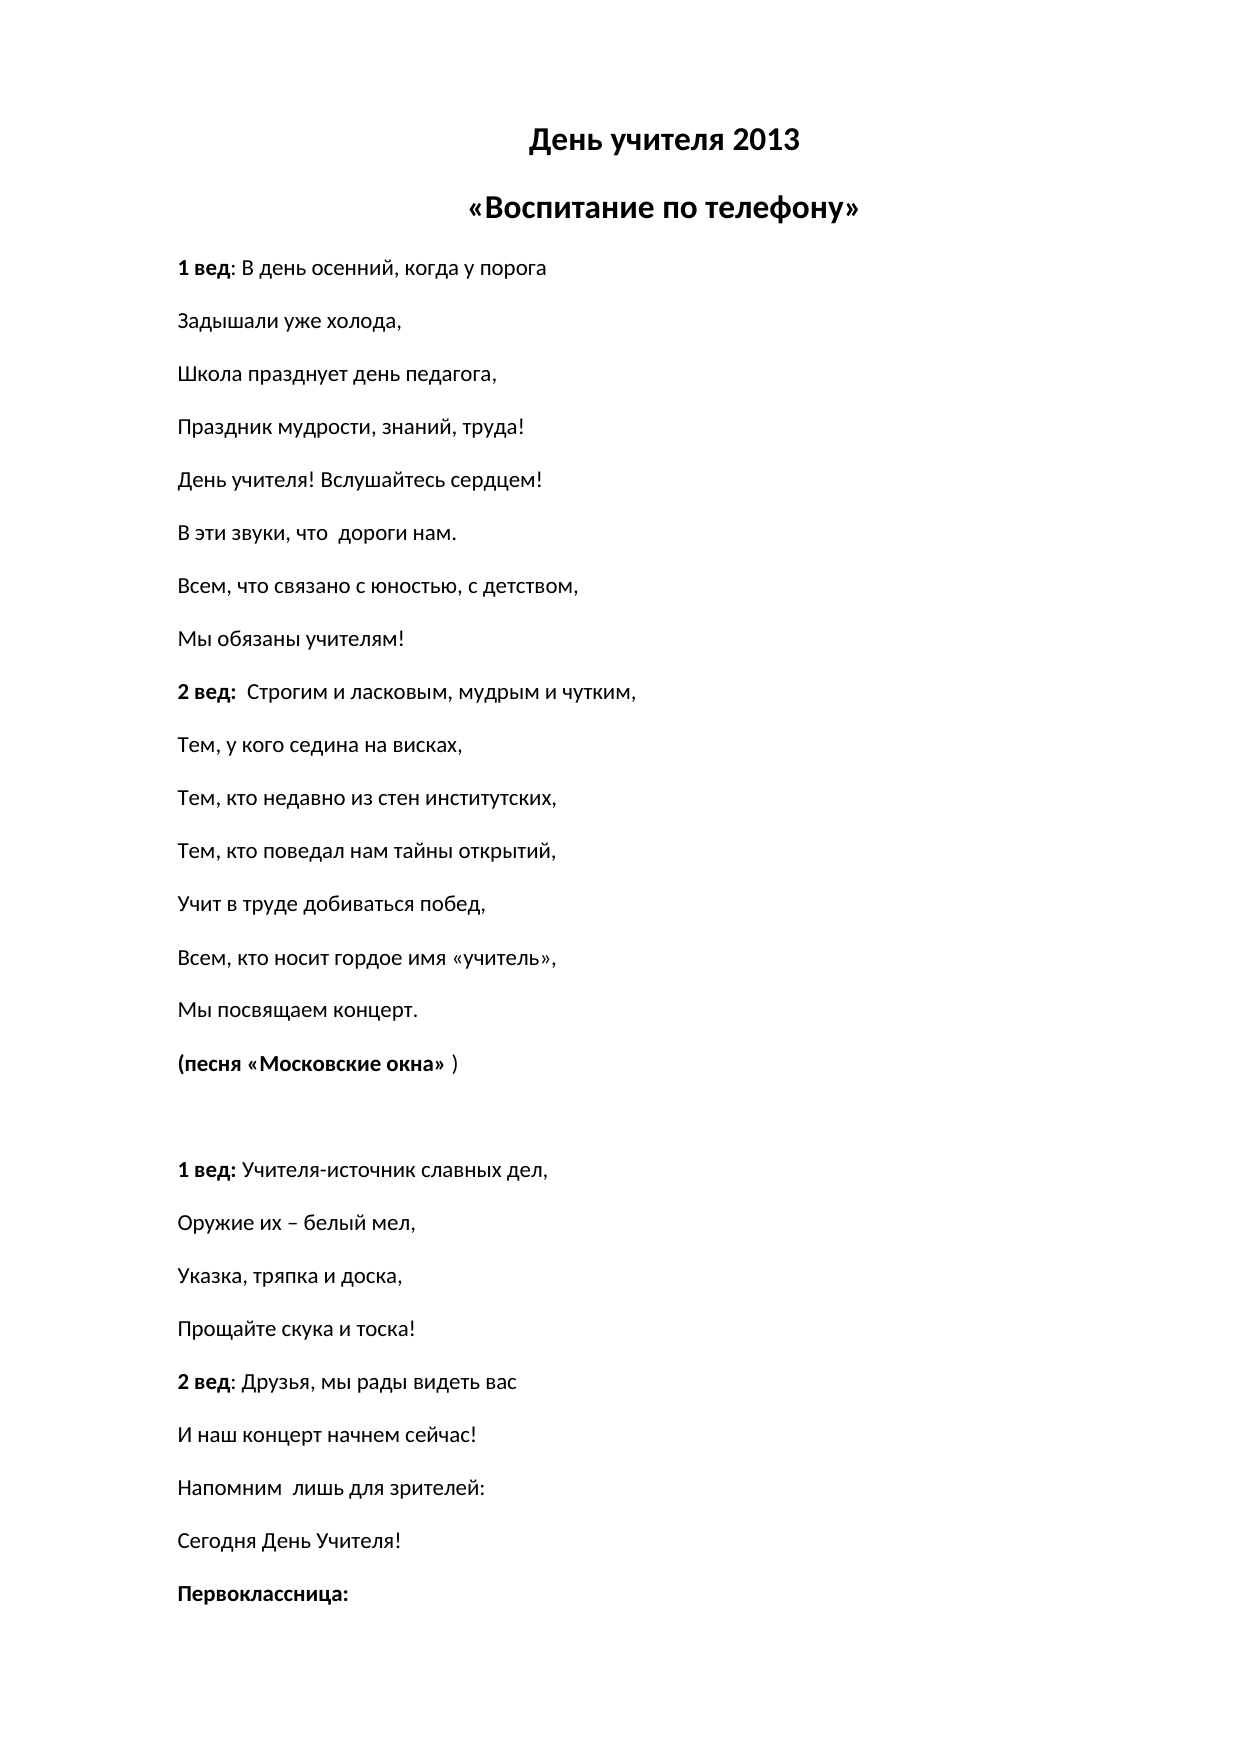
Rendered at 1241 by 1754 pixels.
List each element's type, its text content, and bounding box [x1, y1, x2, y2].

text Сегодня День Учителя! [177, 1526, 1152, 1554]
text Всем, кто носит гордое имя «учитель», [177, 943, 1152, 971]
text 2 вед: Строгим и ласковым, мудрым и чутким, [177, 677, 1152, 706]
text 2 вед: Друзья, мы рады видеть вас [177, 1367, 1152, 1395]
text Первоклассница: [177, 1579, 1152, 1607]
text 1 вед: Учителя-источник славных дел, [177, 1155, 1152, 1183]
text День учителя 2013 [177, 118, 1152, 159]
text Прощайте скука и тоска! [177, 1314, 1152, 1342]
text «Воспитание по телефону» [177, 186, 1152, 226]
text Мы обязаны учителям! [177, 624, 1152, 652]
text Тем, кто недавно из стен институтских, [177, 783, 1152, 812]
text Напомним лишь для зрителей: [177, 1473, 1152, 1501]
text 1 вед: В день осенний, когда у порога [177, 253, 1152, 281]
text Всем, что связано с юностью, с детством, [177, 571, 1152, 599]
text Задышали уже холода, [177, 306, 1152, 334]
text И наш концерт начнем сейчас! [177, 1420, 1152, 1448]
text Учит в труде добиваться побед, [177, 889, 1152, 918]
text Оружие их – белый мел, [177, 1208, 1152, 1236]
text Праздник мудрости, знаний, труда! [177, 412, 1152, 440]
text В эти звуки, что дороги нам. [177, 518, 1152, 546]
text День учителя! Вслушайтесь сердцем! [177, 465, 1152, 493]
text Тем, у кого седина на висках, [177, 731, 1152, 758]
text Указка, тряпка и доска, [177, 1261, 1152, 1289]
text (песня «Московские окна» ) [177, 1049, 1152, 1077]
text Мы посвящаем концерт. [177, 996, 1152, 1024]
text Школа празднует день педагога, [177, 359, 1152, 387]
text Тем, кто поведал нам тайны открытий, [177, 837, 1152, 864]
